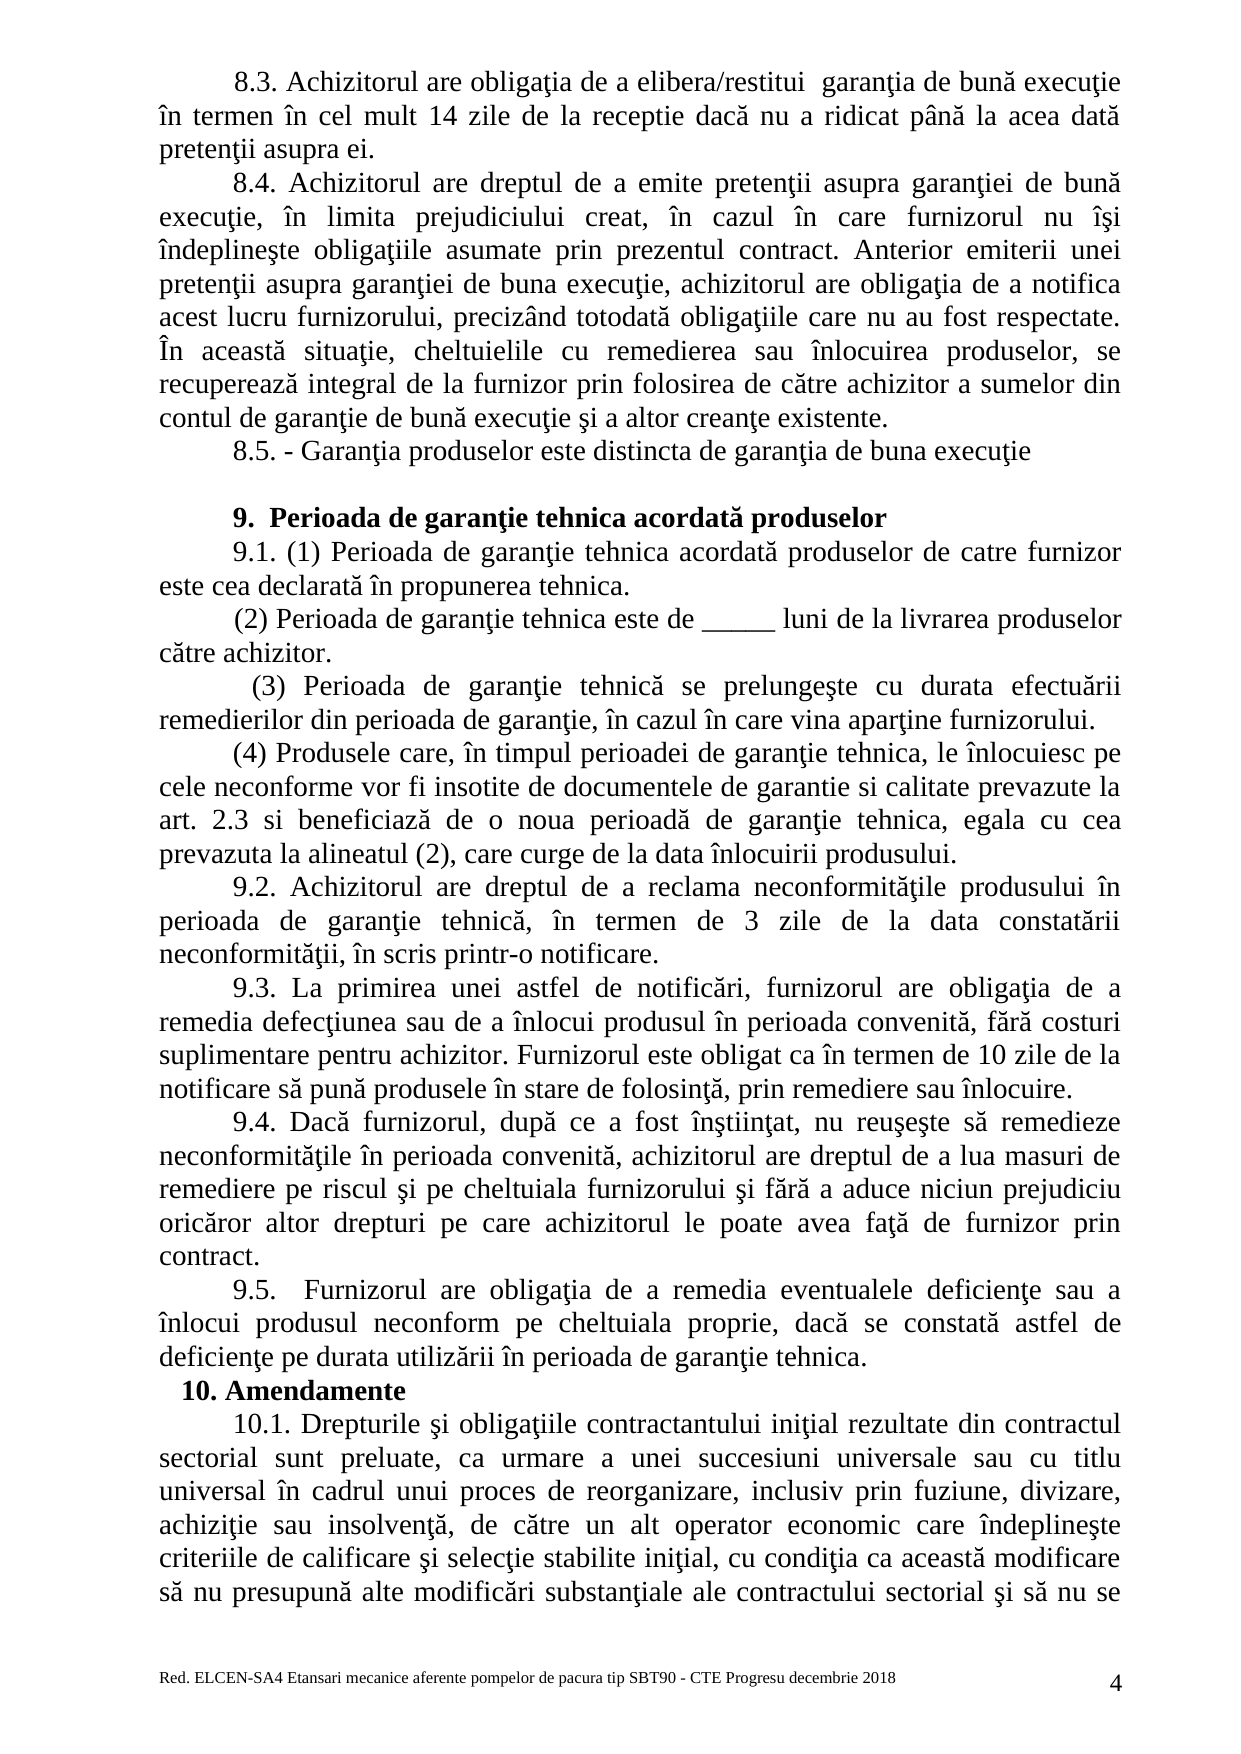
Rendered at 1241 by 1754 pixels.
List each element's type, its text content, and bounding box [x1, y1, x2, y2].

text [159, 1406, 1122, 1607]
text 9.3. La primirea unei astfel de notificări, furnizorul are obligaţia de a remedia defecţiunea sau de a înlocui produsul în perioada convenită, fără costuri suplimentare pentru achizitor. Furnizorul este obligat ca în termen de 10 zile de la notificare să pună produsele în stare de folosinţă, prin remediere sau înlocuire. [159, 970, 1122, 1104]
text 9.2. Achizitorul are dreptul de a reclama neconformităţile produsului în perioada de garanţie tehnică, în termen de 3 zile de la data constatării neconformităţii, în scris printr-o notificare. [159, 869, 1122, 970]
text 9.1. (1) Perioada de garanţie tehnica acordată produselor de catre furnizor este cea declarată în propunerea tehnica. [159, 534, 1122, 601]
text (2) Perioada de garanţie tehnica este de _____ luni de la livrarea produselor către achizitor. [159, 601, 1122, 668]
text 8.4. Achizitorul are dreptul de a emite pretenţii asupra garanţiei de bună execuţie, în limita prejudiciului creat, în cazul în care furnizorul nu îşi îndeplineşte obligaţiile asumate prin prezentul contract. Anterior emiterii unei pretenţii asupra garanţiei de buna execuţie, achizitorul are obligaţia de a notifica acest lucru furnizorului, precizând totodată obligaţiile care nu au fost respectate. În această situaţie, cheltuielile cu remedierea sau înlocuirea produselor, se recuperează integral de la furnizor prin folosirea de către achizitor a sumelor din contul de garanţie de bună execuţie şi a altor creanţe existente. [159, 165, 1122, 433]
text 8.3. Achizitorul are obligaţia de a elibera/restitui garanţia de bună execuţie în termen în cel mult 14 zile de la receptie dacă nu a ridicat până la acea dată pretenţii asupra ei. [159, 64, 1122, 165]
text 9.4. Dacă furnizorul, după ce a fost înştiinţat, nu reuşeşte să remedieze neconformităţile în perioada convenită, achizitorul are dreptul de a lua masuri de remediere pe riscul şi pe cheltuiala furnizorului şi fără a aduce niciun prejudiciu oricăror altor drepturi pe care achizitorul le poate avea faţă de furnizor prin contract. [159, 1104, 1122, 1272]
text 9. Perioada de garanţie tehnica acordată produselor [159, 501, 1122, 534]
text 10. Amendamente [159, 1373, 1122, 1406]
text (4) Produsele care, în timpul perioadei de garanţie tehnica, le înlocuiesc pe cele neconforme vor fi insotite de documentele de garantie si calitate prevazute la art. 2.3 si beneficiază de o noua perioadă de garanţie tehnica, egala cu cea prevazuta la alineatul (2), care curge de la data înlocuirii produsului. [159, 735, 1122, 869]
text (3) Perioada de garanţie tehnică se prelungeşte cu durata efectuării remedierilor din perioada de garanţie, în cazul în care vina aparţine furnizorului. [159, 668, 1122, 735]
text 8.5. - Garanţia produselor este distincta de garanţia de buna execuţie [159, 433, 1122, 467]
text 9.5. Furnizorul are obligaţia de a remedia eventualele deficienţe sau a înlocui produsul neconform pe cheltuiala proprie, dacă se constată astfel de deficienţe pe durata utilizării în perioada de garanţie tehnica. [159, 1272, 1122, 1373]
